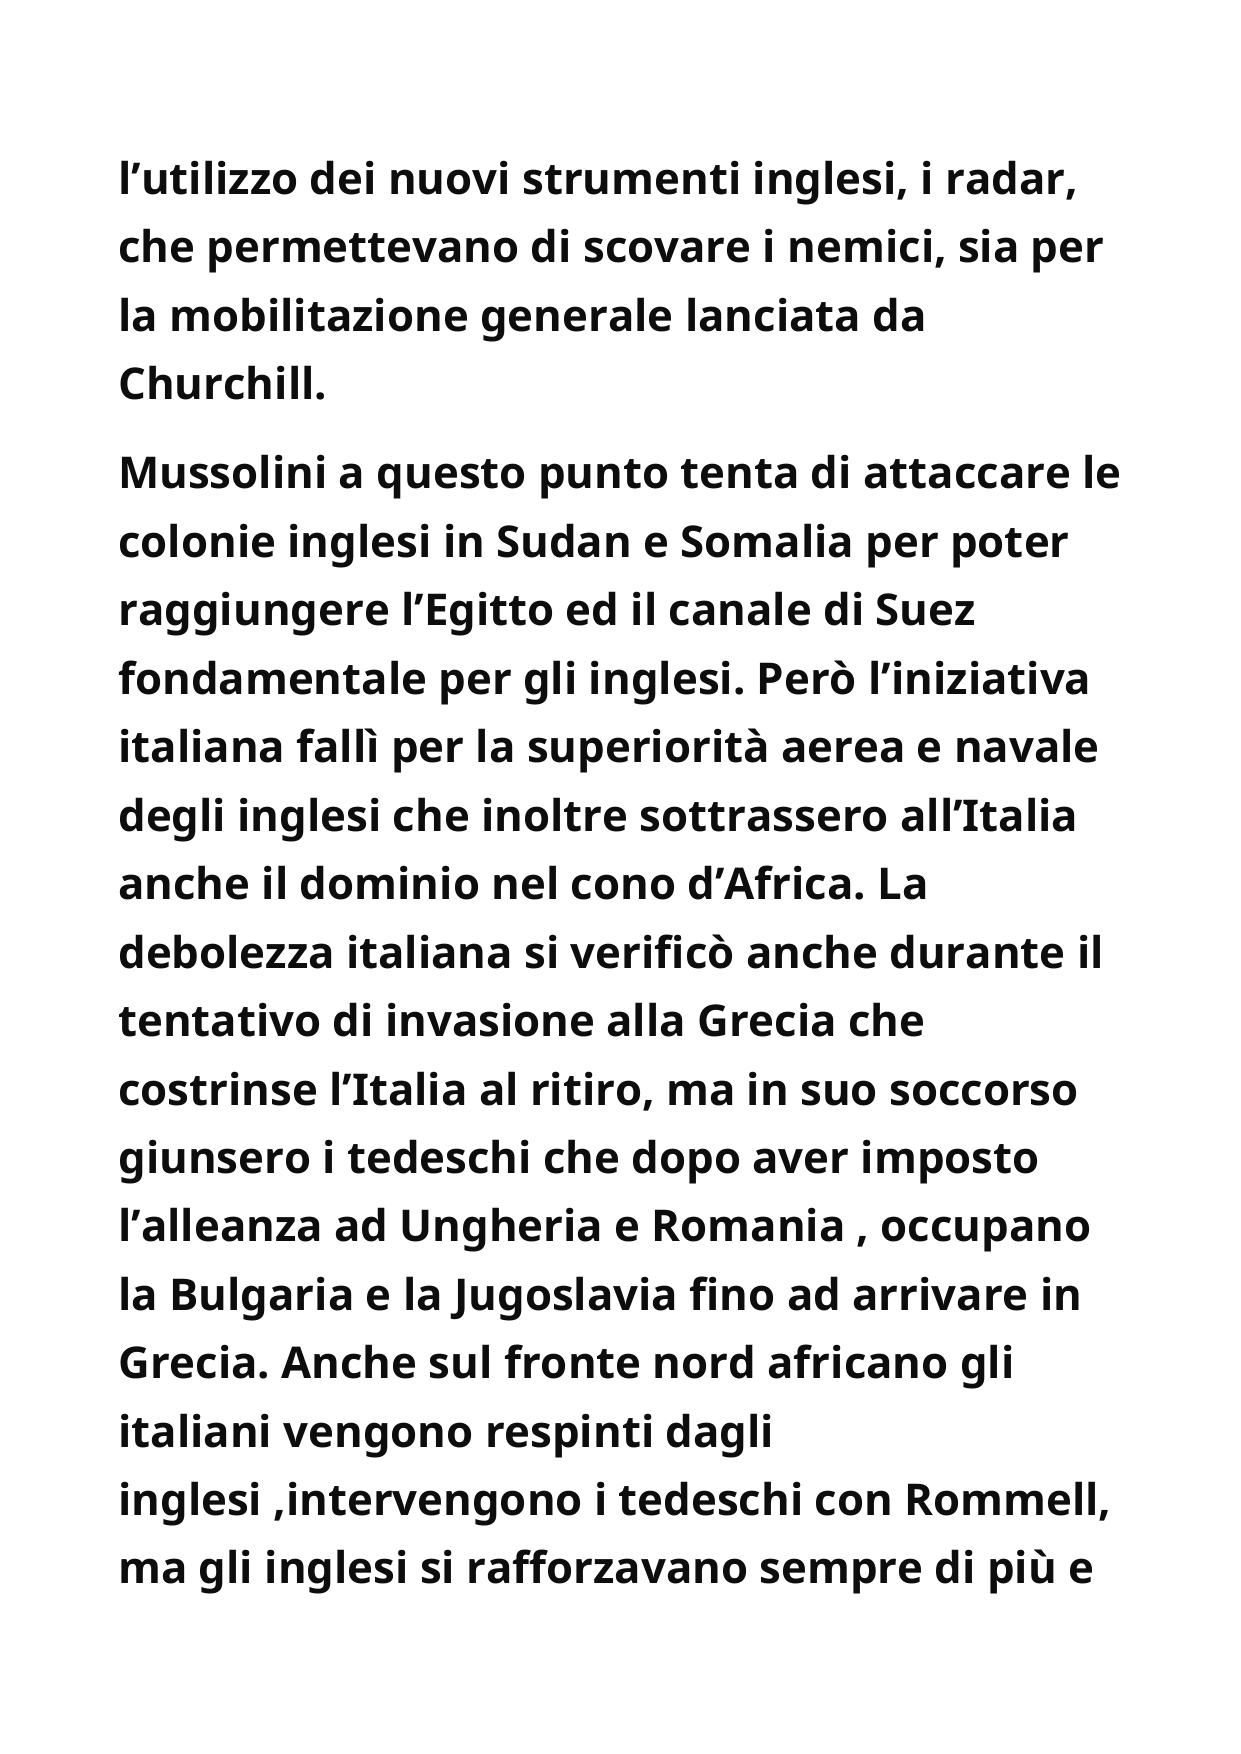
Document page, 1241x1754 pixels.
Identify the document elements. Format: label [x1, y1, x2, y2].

text [118, 442, 1122, 1597]
text [118, 148, 1122, 412]
